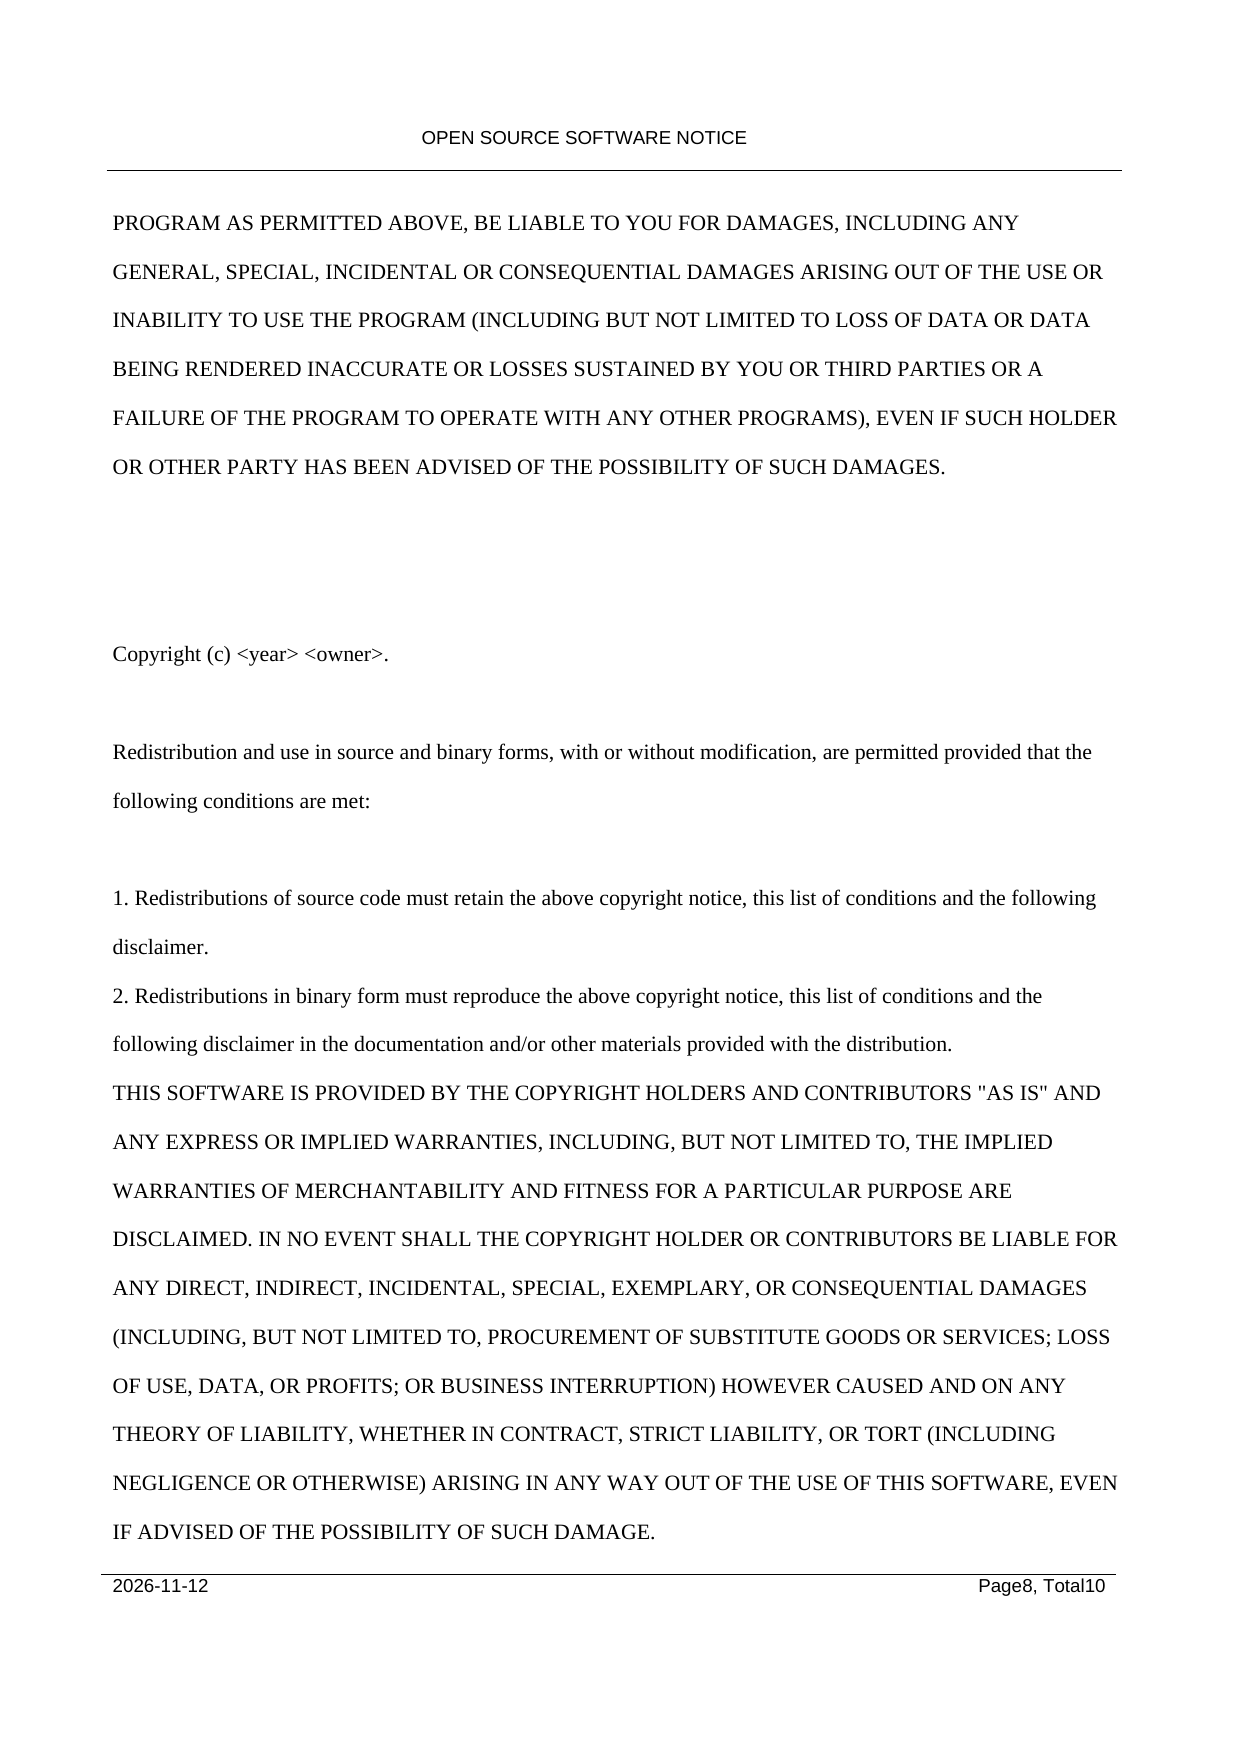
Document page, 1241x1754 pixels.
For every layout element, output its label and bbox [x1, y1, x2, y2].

text [112, 206, 1128, 483]
text [112, 540, 1128, 1548]
